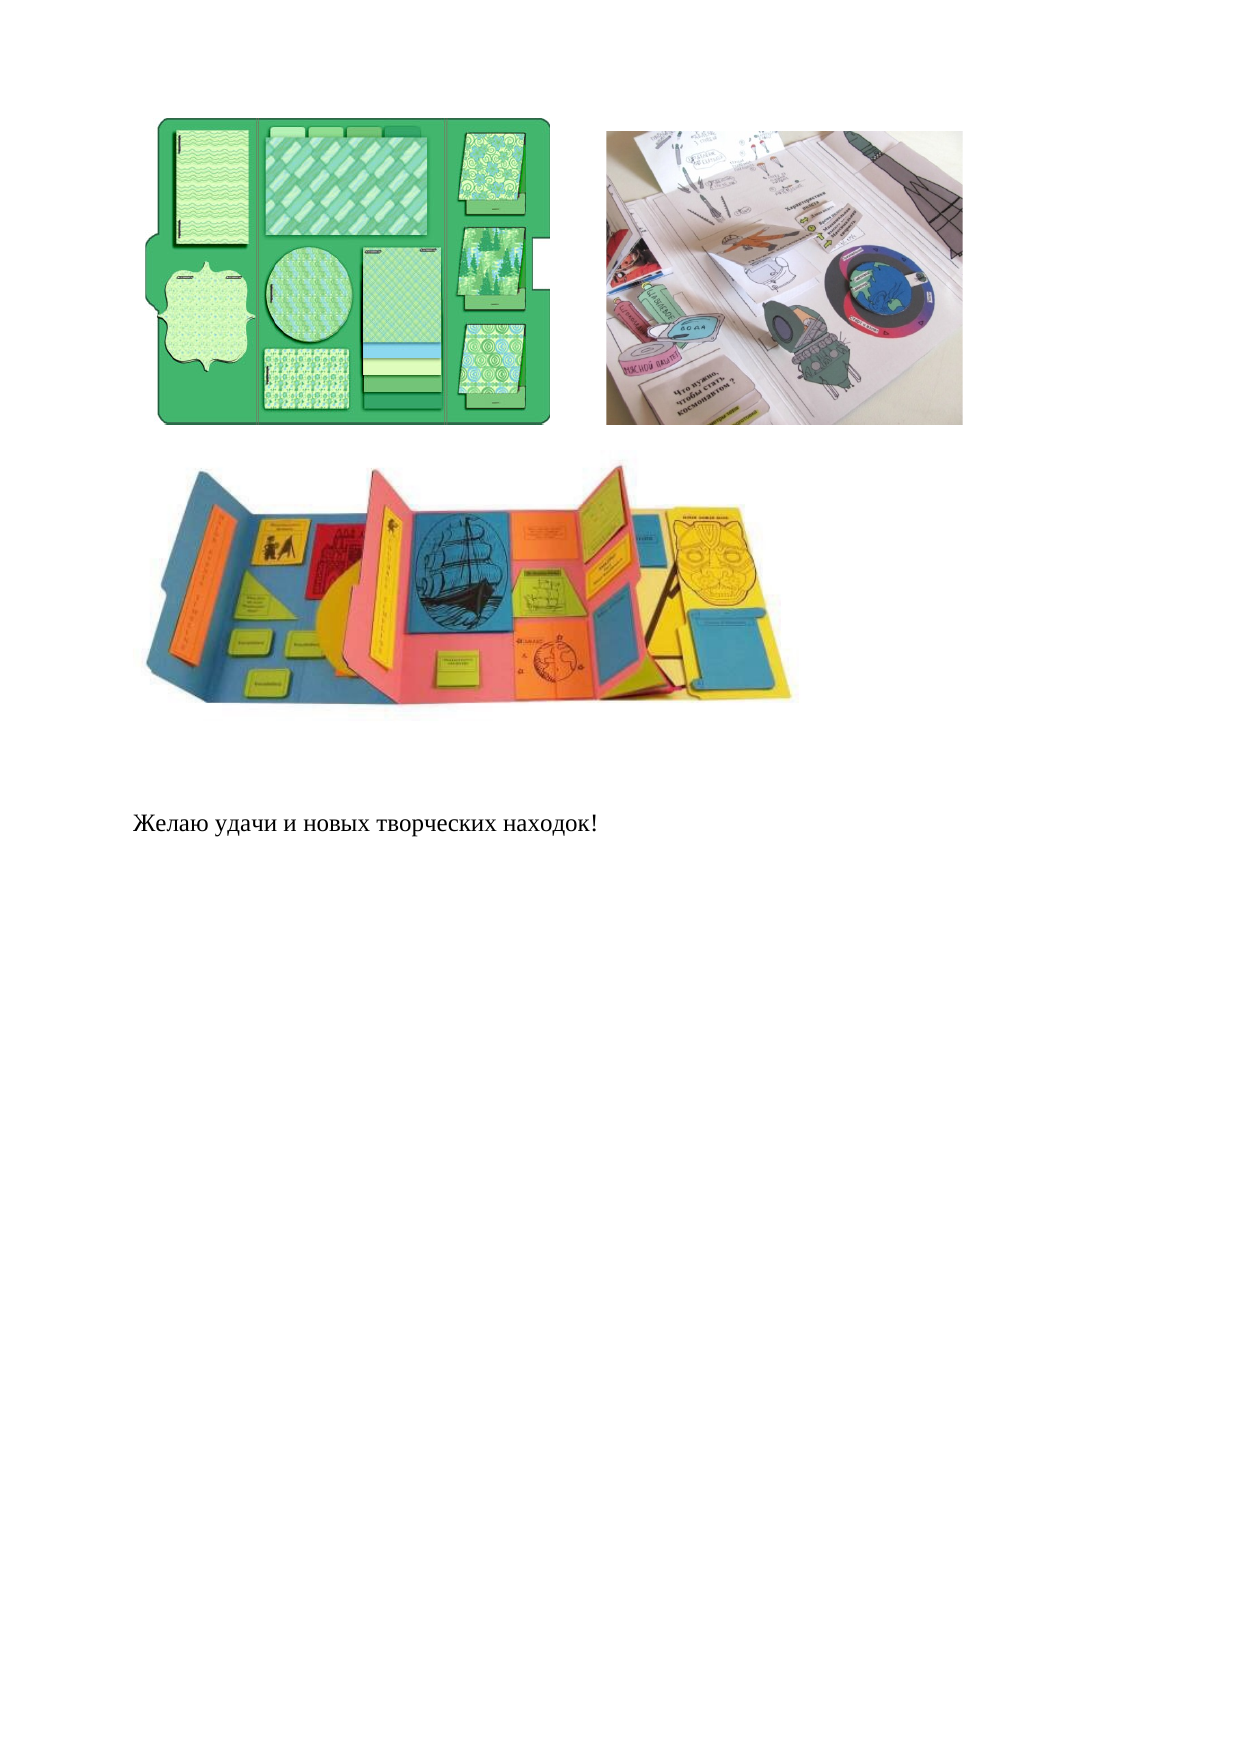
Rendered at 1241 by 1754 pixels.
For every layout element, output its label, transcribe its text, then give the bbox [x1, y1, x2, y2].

picture [132, 450, 808, 730]
picture [606, 131, 963, 425]
picture [145, 118, 550, 425]
text Желаю удачи и новых творческих находок! [133, 808, 1152, 837]
